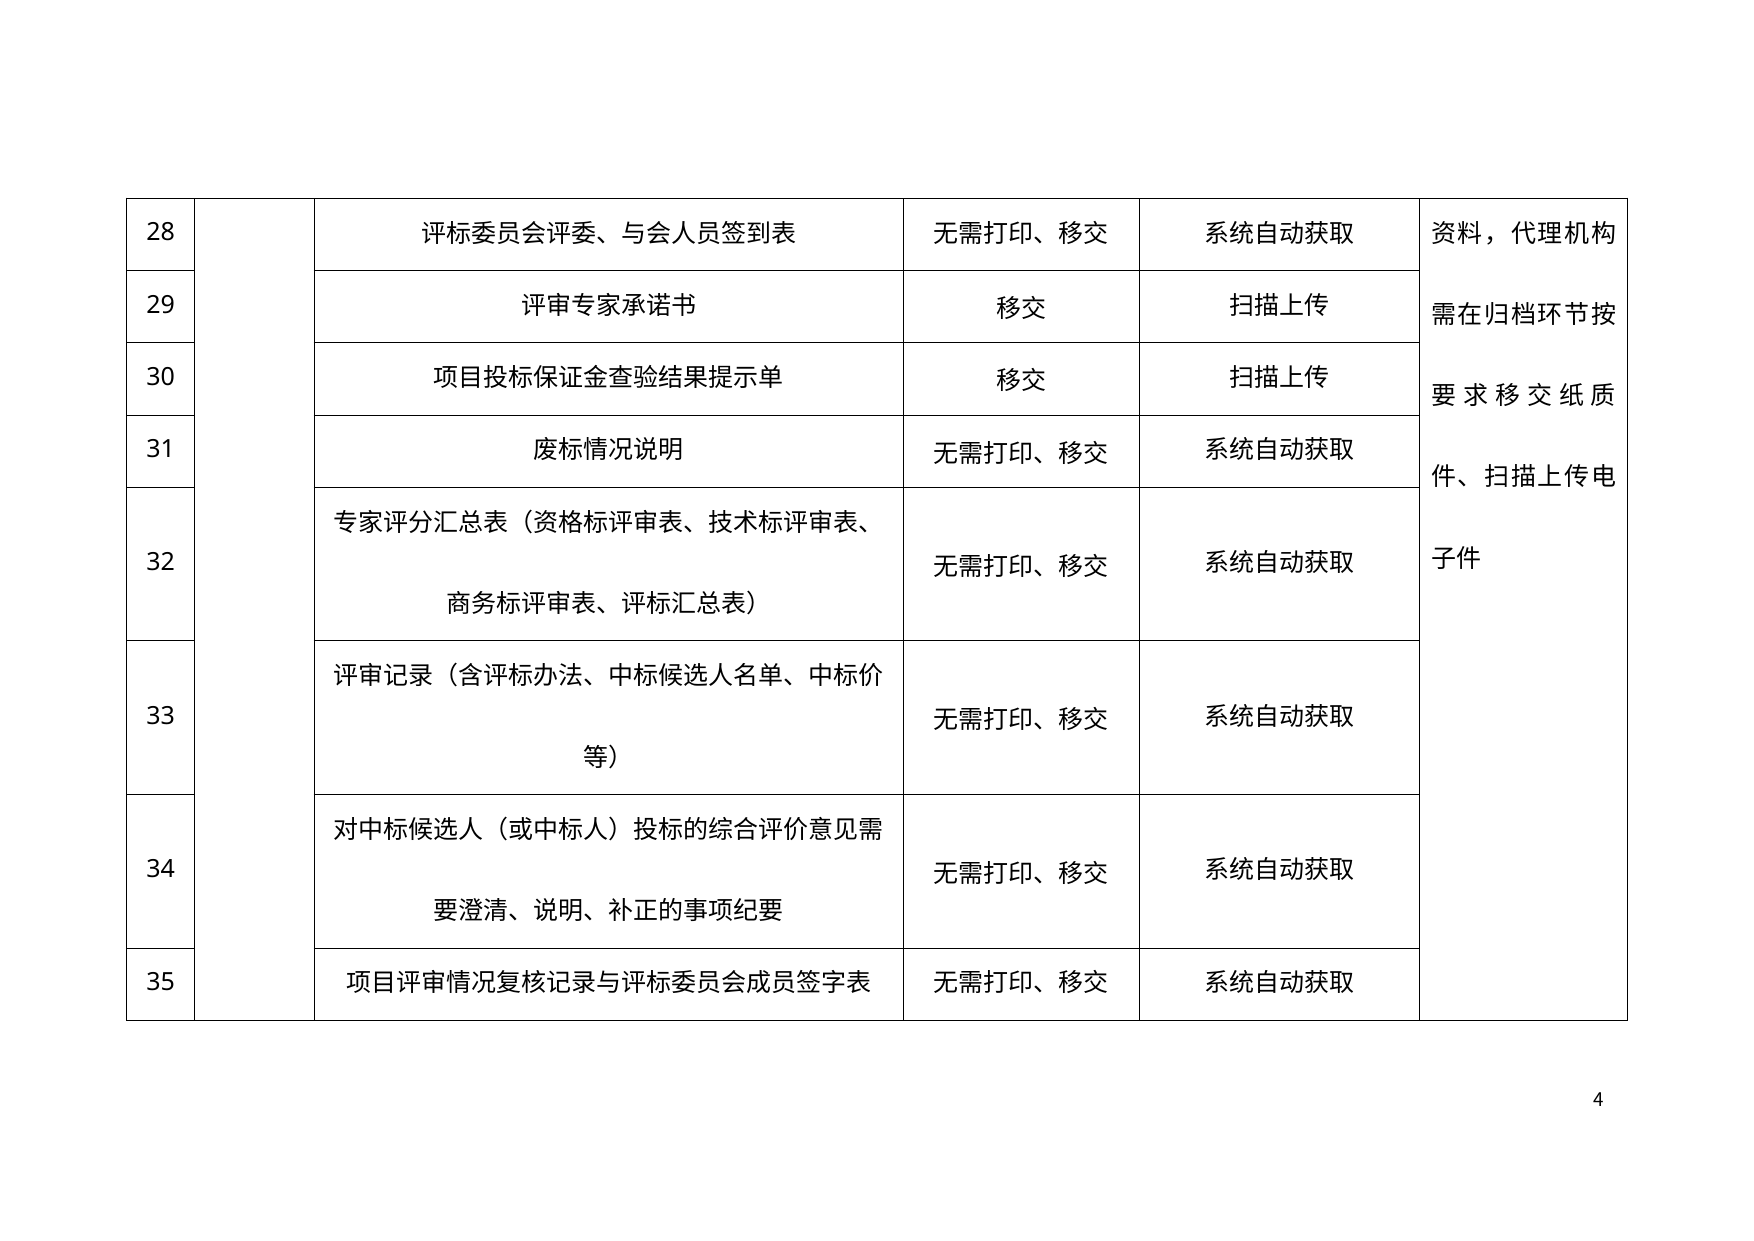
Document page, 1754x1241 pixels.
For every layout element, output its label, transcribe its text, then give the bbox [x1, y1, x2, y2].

table_cell 无需打印、移交 [904, 488, 1139, 640]
table_cell 移交 [904, 271, 1139, 342]
table_cell 无需打印、移交 [904, 641, 1139, 794]
table_cell 无需打印、移交 [904, 949, 1139, 1020]
table_cell 无需打印、移交 [904, 199, 1139, 270]
table_cell 28 [127, 199, 194, 270]
table_cell 31 [127, 416, 194, 487]
table_cell 系统自动获取 [1140, 641, 1419, 794]
table_cell 扫描上传 [1140, 271, 1419, 342]
table_cell 29 [127, 271, 194, 342]
table_cell 34 [127, 795, 194, 947]
table_cell 32 [127, 488, 194, 640]
table_cell 系统自动获取 [1140, 488, 1419, 640]
table_cell 移交 [904, 343, 1139, 414]
table_cell 30 [127, 343, 194, 414]
table_cell 35 [127, 949, 194, 1020]
table_cell 无需打印、移交 [904, 795, 1139, 947]
table_cell 33 [127, 641, 194, 794]
table_cell 评审专家承诺书 [315, 271, 903, 342]
table_cell 系统自动获取 [1140, 949, 1419, 1020]
table_cell 项目评审情况复核记录与评标委员会成员签字表 [315, 949, 903, 1020]
table_cell 无需打印、移交 [904, 416, 1139, 487]
table_cell 专家评分汇总表（资格标评审表、技术标评审表、商务标评审表、评标汇总表） [315, 488, 903, 640]
table_cell 评审记录（含评标办法、中标候选人名单、中标价等） [315, 641, 903, 794]
table_cell 废标情况说明 [315, 416, 903, 487]
table_cell 扫描上传 [1140, 343, 1419, 414]
table_cell 评标委员会评委、与会人员签到表 [315, 199, 903, 270]
table_cell 系统自动获取 [1140, 416, 1419, 487]
table_cell 系统自动获取 [1140, 795, 1419, 947]
table_cell 对中标候选人（或中标人）投标的综合评价意见需要澄清、说明、补正的事项纪要 [315, 795, 903, 947]
table_cell 项目投标保证金查验结果提示单 [315, 343, 903, 414]
table_cell 系统自动获取 [1140, 199, 1419, 270]
